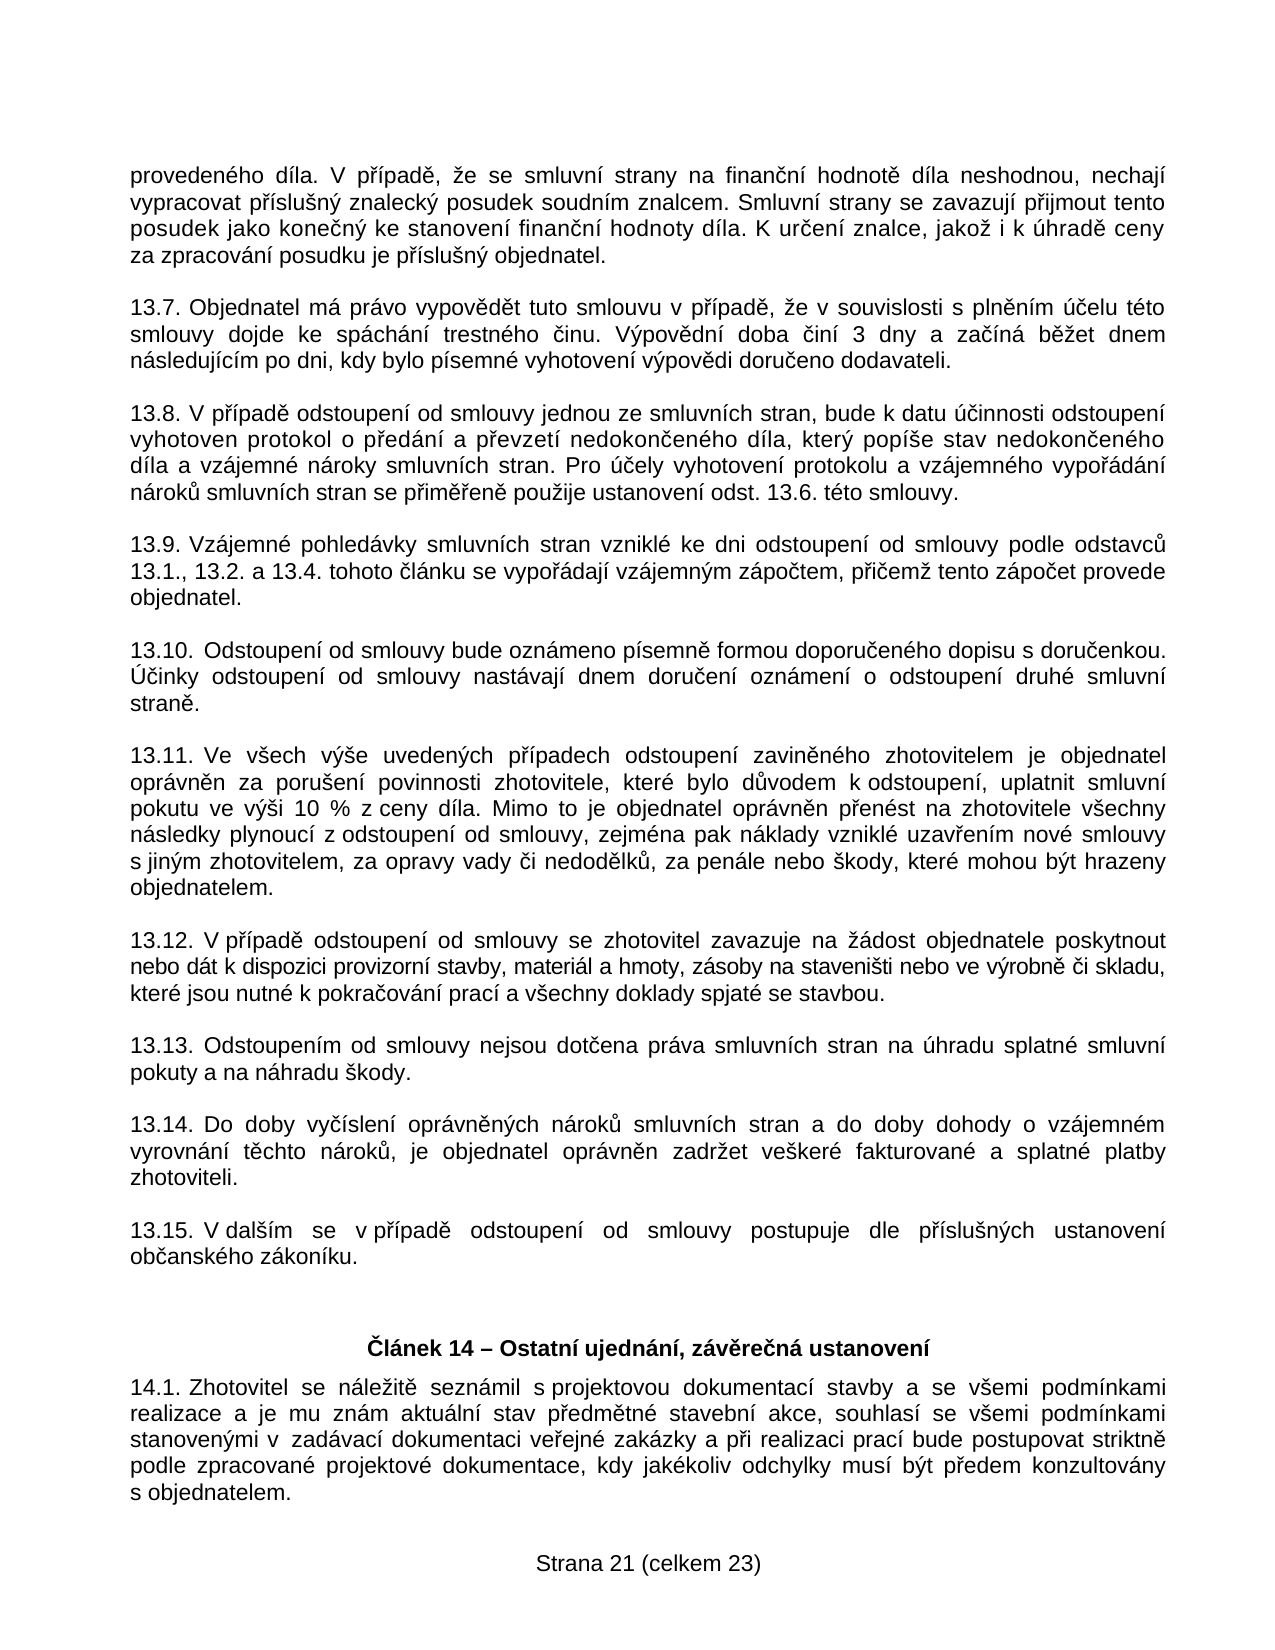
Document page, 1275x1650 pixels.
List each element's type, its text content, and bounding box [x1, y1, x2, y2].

list Zhotovitel se náležitě seznámil s projektovou dokumentací stavby a se všemi podmínkami realizace a je mu znám aktuální stav předmětné stavební akce, souhlasí se všemi podmínkami stanovenými v zadávací dokumentaci veřejné zakázky a při realizaci prací bude postupovat striktně podle zpracované projektové dokumentace, kdy jakékoliv odchylky musí být předem konzultovány s objednatelem. [130, 1373, 1167, 1505]
list Do doby vyčíslení oprávněných nároků smluvních stran a do doby dohody o vzájemném vyrovnání těchto nároků, je objednatel oprávněn zadržet veškeré fakturované a splatné platby zhotoviteli. [130, 1111, 1167, 1190]
text Článek 14 – Ostatní ujednání, závěrečná ustanovení [130, 1334, 1167, 1361]
list Objednatel má právo vypovědět tuto smlouvu v případě, že v souvislosti s plněním účelu této smlouvy dojde ke spáchání trestného činu. Výpovědní doba činí 3 dny a začíná běžet dnem následujícím po dni, kdy bylo písemné vyhotovení výpovědi doručeno dodavateli. [130, 294, 1167, 373]
list Vzájemné pohledávky smluvních stran vzniklé ke dni odstoupení od smlouvy podle odstavců 13.1., 13.2. a 13.4. tohoto článku se vypořádají vzájemným zápočtem, přičemž tento zápočet provede objednatel. [130, 531, 1167, 611]
list V případě odstoupení od smlouvy jednou ze smluvních stran, bude k datu účinnosti odstoupení vyhotoven protokol o předání a převzetí nedokončeného díla, který popíše stav nedokončeného díla a vzájemné nároky smluvních stran. Pro účely vyhotovení protokolu a vzájemného vypořádání nároků smluvních stran se přiměřeně použije ustanovení odst. 13.6. této smlouvy. [130, 400, 1167, 505]
list Odstoupením od smlouvy nejsou dotčena práva smluvních stran na úhradu splatné smluvní pokuty a na náhradu škody. [130, 1032, 1167, 1085]
list V dalším se v případě odstoupení od smlouvy postupuje dle příslušných ustanovení občanského zákoníku. [130, 1217, 1167, 1269]
list Ve všech výše uvedených případech odstoupení zaviněného zhotovitelem je objednatel oprávněn za porušení povinnosti zhotovitele, které bylo důvodem k odstoupení, uplatnit smluvní pokutu ve výši 10 % z ceny díla. Mimo to je objednatel oprávněn přenést na zhotovitele všechny následky plynoucí z odstoupení od smlouvy, zejména pak náklady vzniklé uzavřením nové smlouvy s jiným zhotovitelem, za opravy vady či nedodělků, za penále nebo škody, které mohou být hrazeny objednatelem. [130, 742, 1167, 900]
list Odstoupení od smlouvy bude oznámeno písemně formou doporučeného dopisu s doručenkou. Účinky odstoupení od smlouvy nastávají dnem doručení oznámení o odstoupení druhé smluvní straně. [130, 637, 1167, 716]
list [130, 162, 1167, 268]
list V případě odstoupení od smlouvy se zhotovitel zavazuje na žádost objednatele poskytnout nebo dát k dispozici provizorní stavby, materiál a hmoty, zásoby na staveništi nebo ve výrobně či skladu, které jsou nutné k pokračování prací a všechny doklady spjaté se stavbou. [130, 927, 1167, 1006]
